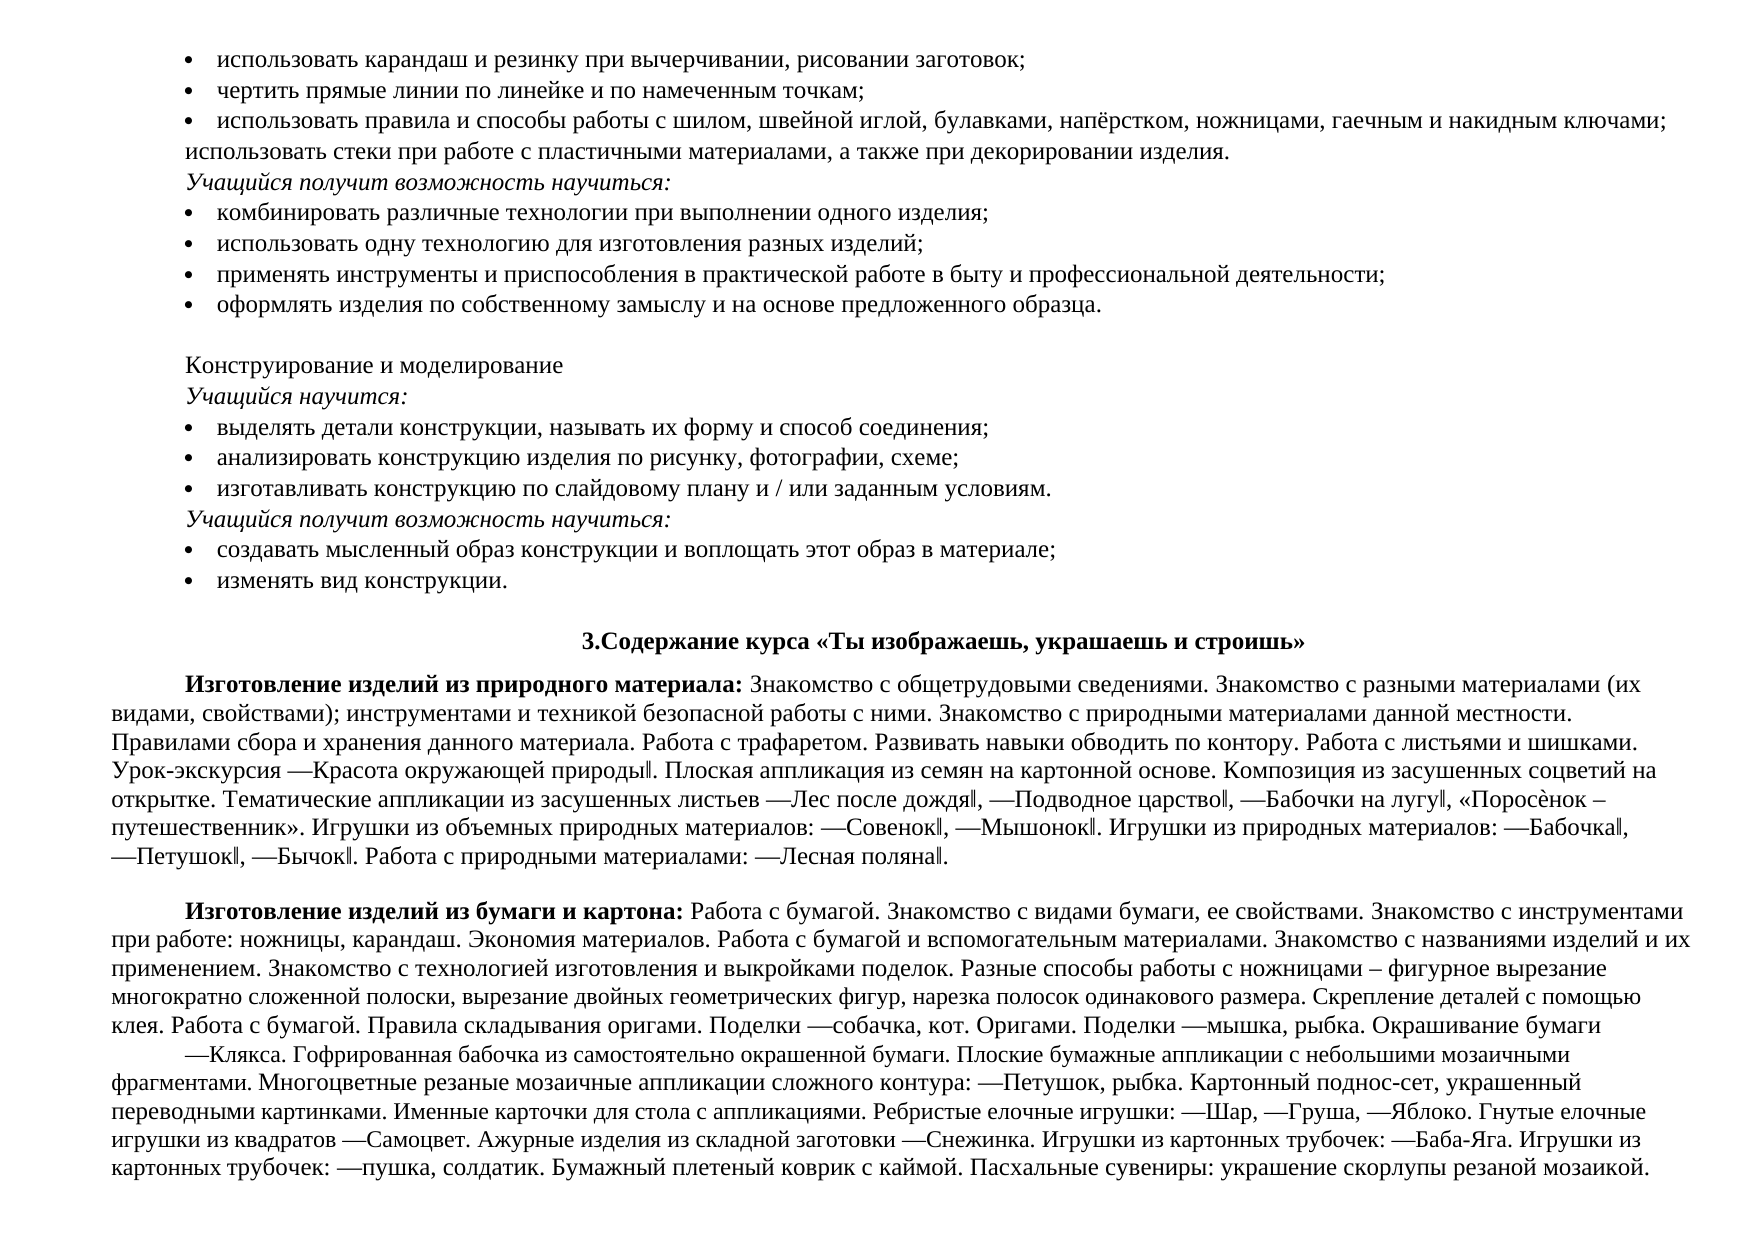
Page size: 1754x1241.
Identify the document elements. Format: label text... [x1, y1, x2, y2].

list изготавливать конструкцию по слайдовому плану и / или заданным условиям. [111, 471, 1702, 502]
list оформлять изделия по собственному замыслу и на основе предложенного образца. [111, 287, 1702, 318]
list комбинировать различные технологии при выполнении одного изделия; [111, 196, 1702, 226]
list использовать одну технологию для изготовления разных изделий; [111, 226, 1702, 257]
text Учащийся получит возможность научиться: [111, 165, 1702, 196]
list чертить прямые линии по линейке и по намеченным точкам; [111, 73, 1702, 104]
list выделять детали конструкции, называть их форму и способ соединения; [111, 410, 1702, 441]
list изменять вид конструкции. [111, 563, 1702, 594]
text Учащийся научится: [111, 379, 1702, 410]
text Изготовление изделий из бумаги и картона: Работа с бумагой. Знакомство с видами бумаги, ее свойствами. Знакомство с инструментами при работе: ножницы, карандаш. Экономия материалов. Работа с бумагой и вспомогательным материалами. Знакомство с названиями изделий и их применением. Знакомство с технологией изготовления и выкройками поделок. Разные способы работы с ножницами – фигурное вырезание многократно сложенной полоски, вырезание двойных геометрических фигур, нарезка полосок одинакового размера. Скрепление деталей с помощью клея. Работа с бумагой. Правила складывания оригами. Поделки ―собачка, кот. Оригами. Поделки ―мышка, рыбка. Окрашивание бумаги [111, 896, 1702, 1038]
text 3.Содержание курса «Ты изображаешь, украшаешь и строишь» [111, 626, 1702, 655]
list применять инструменты и приспособления в практической работе в быту и профессиональной деятельности; [111, 257, 1702, 287]
text ―Клякса. Гофрированная бабочка из самостоятельно окрашенной бумаги. Плоские бумажные аппликации с небольшими мозаичными фрагментами. Многоцветные резаные мозаичные аппликации сложного контура: ―Петушок, рыбка. Картонный поднос-сет, украшенный переводными картинками. Именные карточки для стола с аппликациями. Ребристые елочные игрушки: ―Шар, ―Груша, ―Яблоко. Гнутые елочные игрушки из квадратов ―Самоцвет. Ажурные изделия из складной заготовки ―Снежинка. Игрушки из картонных трубочек: ―Баба-Яга. Игрушки из картонных трубочек: ―пушка, солдатик. Бумажный плетеный коврик с каймой. Пасхальные сувениры: украшение скорлупы резаной мозаикой. [111, 1040, 1702, 1181]
text Конструирование и моделирование [111, 349, 1702, 379]
text Учащийся получит возможность научиться: [111, 502, 1702, 532]
list анализировать конструкцию изделия по рисунку, фотографии, схеме; [111, 441, 1702, 471]
list создавать мысленный образ конструкции и воплощать этот образ в материале; [111, 532, 1702, 563]
text Изготовление изделий из природного материала: Знакомство с общетрудовыми сведениями. Знакомство с разными материалами (их видами, свойствами); инструментами и техникой безопасной работы с ними. Знакомство с природными материалами данной местности. Правилами сбора и хранения данного материала. Работа с трафаретом. Развивать навыки обводить по контору. Работа с листьями и шишками. Урок-экскурсия ―Красота окружающей природы‖. Плоская аппликация из семян на картонной основе. Композиция из засушенных соцветий на открытке. Тематические аппликации из засушенных листьев ―Лес после дождя‖, ―Подводное царство‖, ―Бабочки на лугу‖, «Поросѐнок – путешественник». Игрушки из объемных природных материалов: ―Совенок‖, ―Мышонок‖. Игрушки из природных материалов: ―Бабочка‖, ―Петушок‖, ―Бычок‖. Работа с природными материалами: ―Лесная поляна‖. [111, 670, 1698, 869]
list использовать карандаш и резинку при вычерчивании, рисовании заготовок; [111, 42, 1702, 73]
text использовать стеки при работе с пластичными материалами, а также при декорировании изделия. [111, 134, 1702, 165]
list использовать правила и способы работы с шилом, швейной иглой, булавками, напёрстком, ножницами, гаечным и накидным ключами; [111, 104, 1702, 134]
